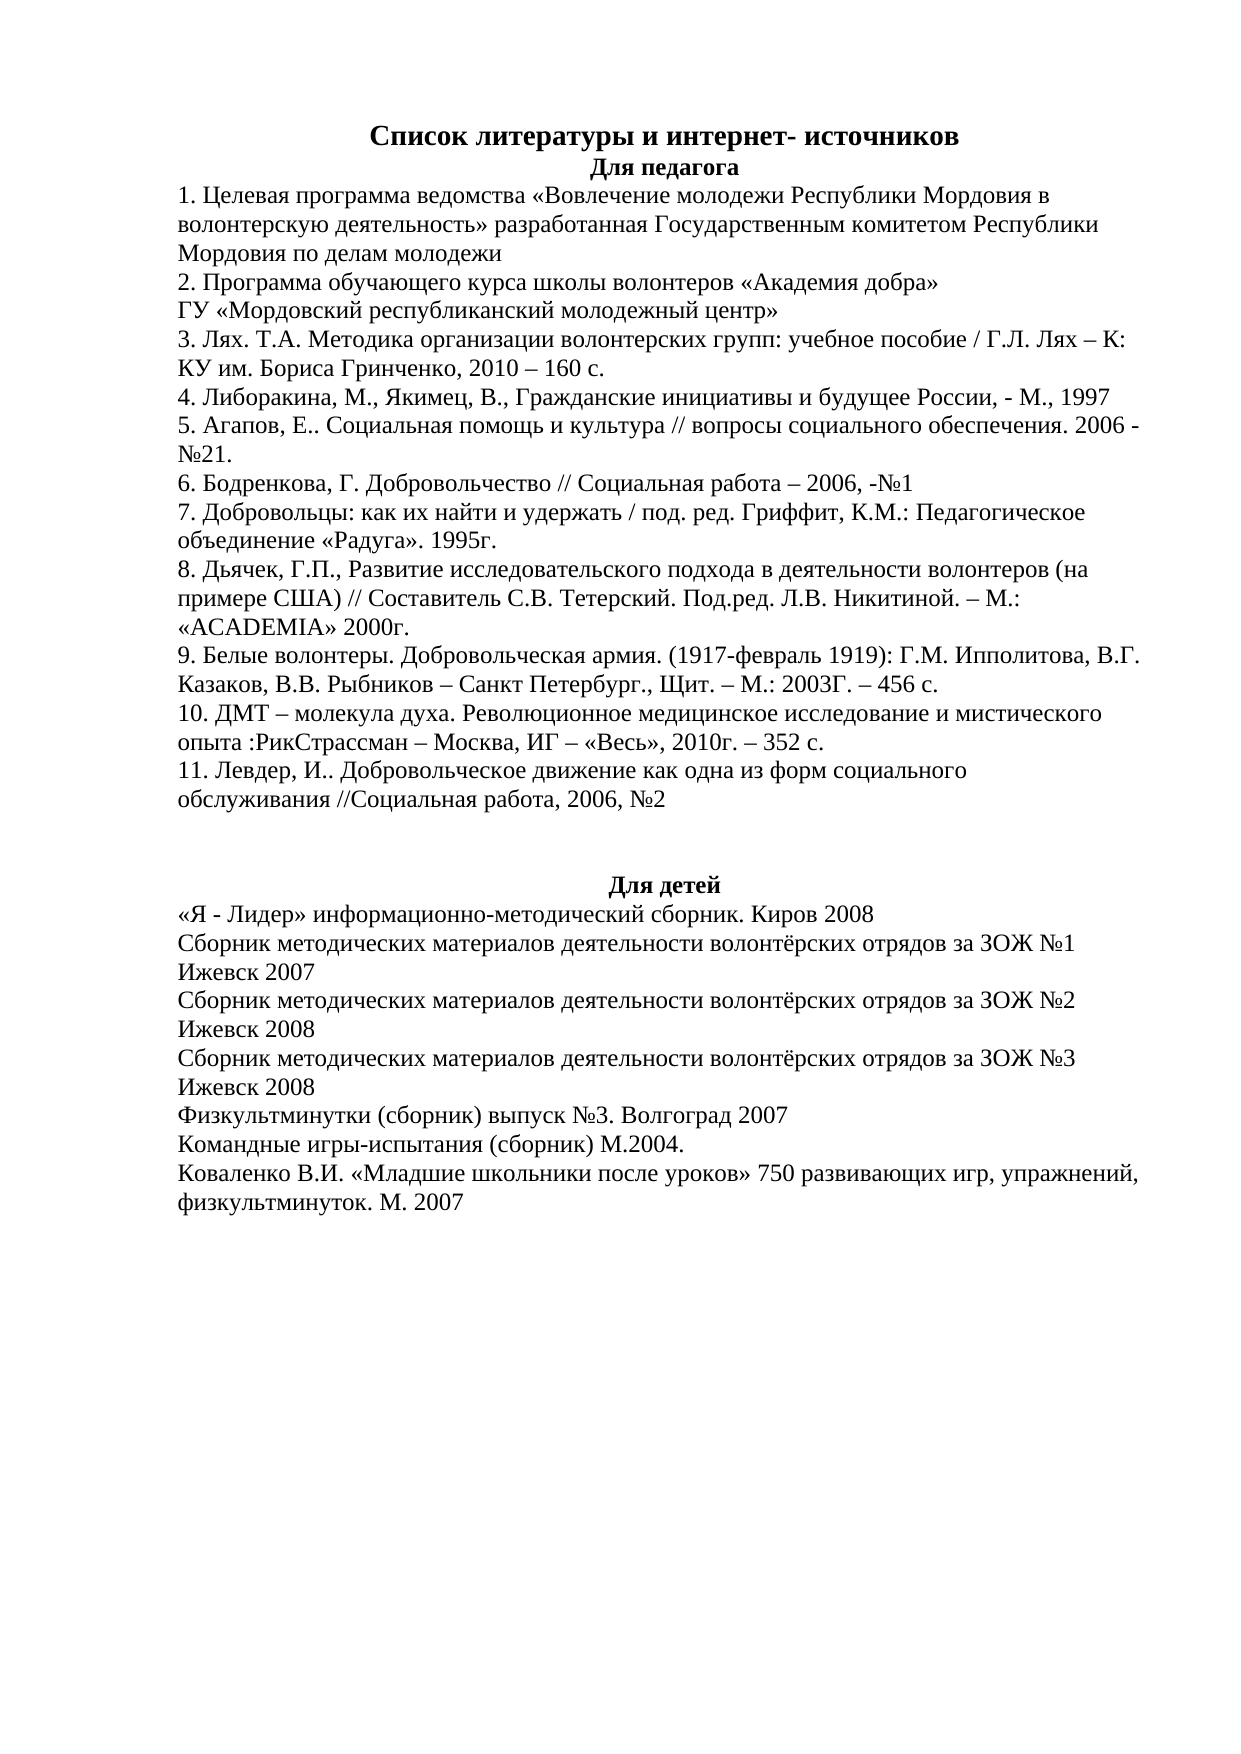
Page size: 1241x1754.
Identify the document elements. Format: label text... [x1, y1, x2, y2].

text Сборник методических материалов деятельности волонтёрских отрядов за ЗОЖ №2 Ижевск 2008 [177, 985, 1152, 1043]
text 4. Либоракина, М., Якимец, В., Гражданские инициативы и будущее России, - М., 1997 [177, 382, 1152, 410]
text Для детей [177, 870, 1152, 899]
text ГУ «Мордовский республиканский молодежный центр» [177, 295, 1152, 324]
text 6. Бодренкова, Г. Добровольчество // Социальная работа – 2006, -№1 [177, 468, 1152, 497]
text 7. Добровольцы: как их найти и удержать / под. ред. Гриффит, К.М.: Педагогическое объединение «Радуга». 1995г. [177, 497, 1152, 554]
text Список литературы и интернет- источников [177, 118, 1152, 152]
text 3. Лях. Т.А. Методика организации волонтерских групп: учебное пособие / Г.Л. Лях – К: КУ им. Бориса Гринченко, 2010 – 160 с. [177, 324, 1152, 382]
text Сборник методических материалов деятельности волонтёрских отрядов за ЗОЖ №3 Ижевск 2008 [177, 1043, 1152, 1100]
text Сборник методических материалов деятельности волонтёрских отрядов за ЗОЖ №1 Ижевск 2007 [177, 928, 1152, 985]
text Командные игры-испытания (сборник) М.2004. [177, 1129, 1152, 1158]
text 1. Целевая программа ведомства «Вовлечение молодежи Республики Мордовия в волонтерскую деятельность» разработанная Государственным комитетом Республики Мордовия по делам молодежи [177, 180, 1152, 267]
text 8. Дьячек, Г.П., Развитие исследовательского подхода в деятельности волонтеров (на примере США) // Составитель С.В. Тетерский. Под.ред. Л.В. Никитиной. – М.: «ACADEMIA» 2000г. [177, 554, 1152, 640]
text 9. Белые волонтеры. Добровольческая армия. (1917-февраль 1919): Г.М. Ипполитова, В.Г. Казаков, В.В. Рыбников – Санкт Петербург., Щит. – М.: 2003Г. – 456 с. [177, 640, 1152, 698]
text 10. ДМТ – молекула духа. Революционное медицинское исследование и мистического опыта :РикСтрассман – Москва, ИГ – «Весь», 2010г. – 352 с. [177, 698, 1152, 755]
text 5. Агапов, Е.. Социальная помощь и культура // вопросы социального обеспечения. 2006 - №21. [177, 410, 1152, 468]
text «Я - Лидер» информационно-методический сборник. Киров 2008 [177, 899, 1152, 928]
text 2. Программа обучающего курса школы волонтеров «Академия добра» [177, 267, 1152, 295]
text Коваленко В.И. «Младшие школьники после уроков» 750 развивающих игр, упражнений, физкультминуток. М. 2007 [177, 1158, 1152, 1215]
text Для педагога [177, 152, 1152, 180]
text Физкультминутки (сборник) выпуск №3. Волгоград 2007 [177, 1100, 1152, 1129]
text 11. Левдер, И.. Добровольческое движение как одна из форм социального обслуживания //Социальная работа, 2006, №2 [177, 755, 1152, 813]
